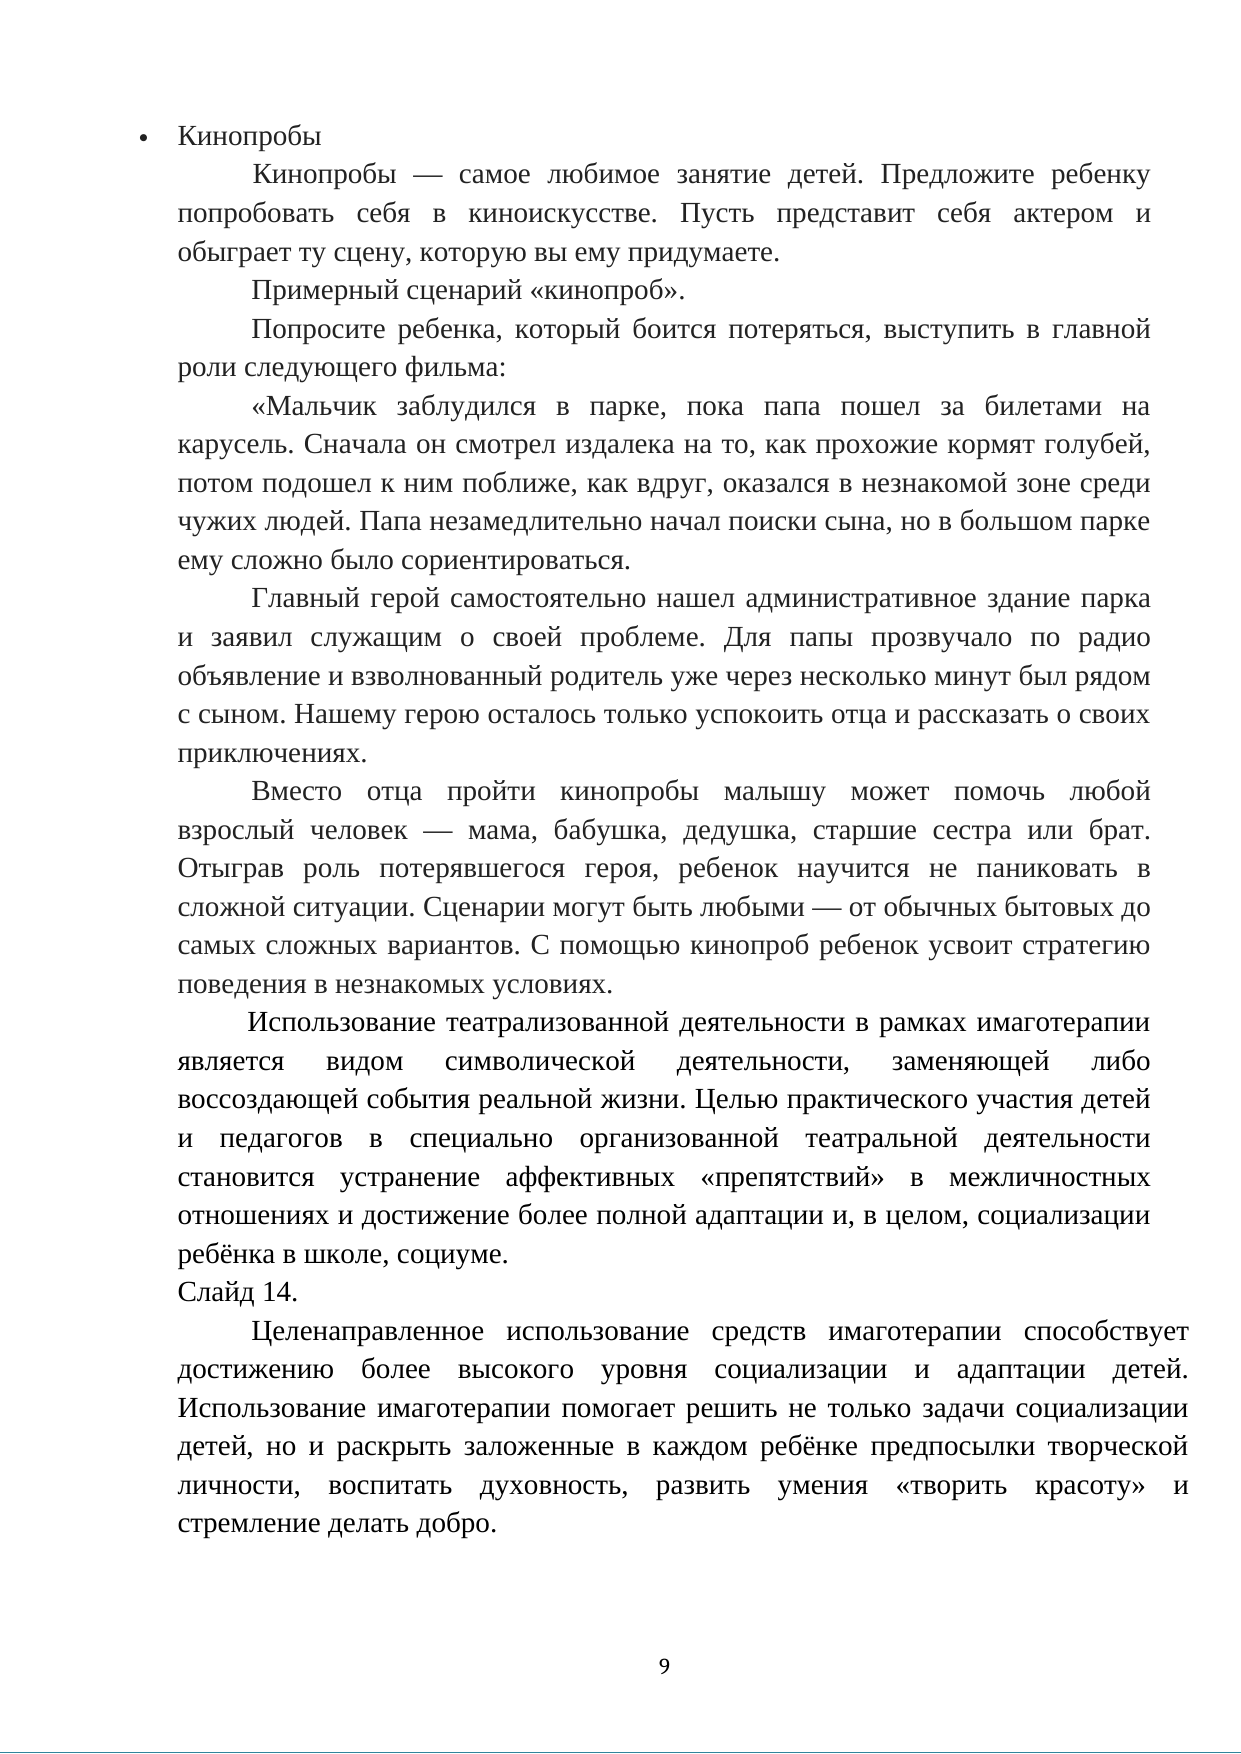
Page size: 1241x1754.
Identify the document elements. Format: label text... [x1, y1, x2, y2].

text Примерный сценарий «кинопроб». [177, 272, 1152, 306]
text Главный герой самостоятельно нашел административное здание парка и заявил служащим о своей проблеме. Для папы прозвучало по радио объявление и взволнованный родитель уже через несколько минут был рядом с сыном. Нашему герою осталось только успокоить отца и рассказать о своих приключениях. [177, 581, 1152, 768]
list Кинопробы Кинопробы — самое любимое занятие детей. Предложите ребенку попробовать себя в киноискусстве. Пусть представит себя актером и обыграет ту сцену, которую вы ему придумаете. [140, 118, 1152, 267]
text «Мальчик заблудился в парке, пока папа пошел за билетами на карусель. Сначала он смотрел издалека на то, как прохожие кормят голубей, потом подошел к ним поближе, как вдруг, оказался в незнакомой зоне среди чужих людей. Папа незамедлительно начал поиски сына, но в большом парке ему сложно было сориентироваться. [177, 388, 1152, 576]
text Попросите ребенка, который боится потеряться, выступить в главной роли следующего фильма: [177, 311, 1152, 383]
text Использование театрализованной деятельности в рамках имаготерапии является видом символической деятельности, заменяющей либо воссоздающей события реальной жизни. Целью практического участия детей и педагогов в специально организованной театральной деятельности становится устранение аффективных «препятствий» в межличностных отношениях и достижение более полной адаптации и, в целом, социализации ребёнка в школе, социуме. [177, 1004, 1152, 1269]
text Целенаправленное использование средств имаготерапии способствует достижению более высокого уровня социализации и адаптации детей. Использование имаготерапии помогает решить не только задачи социализации детей, но и раскрыть заложенные в каждом ребёнке предпосылки творческой личности, воспитать духовность, развить умения «творить красоту» и стремление делать добро. [177, 1313, 1190, 1539]
text Вместо отца пройти кинопробы малышу может помочь любой взрослый человек — мама, бабушка, дедушка, старшие сестра или брат. Отыграв роль потерявшегося героя, ребенок научится не паниковать в сложной ситуации. Сценарии могут быть любыми — от обычных бытовых до самых сложных вариантов. С помощью кинопроб ребенок усвоит стратегию поведения в незнакомых условиях. [177, 773, 1152, 999]
text Слайд 14. [177, 1274, 1152, 1308]
